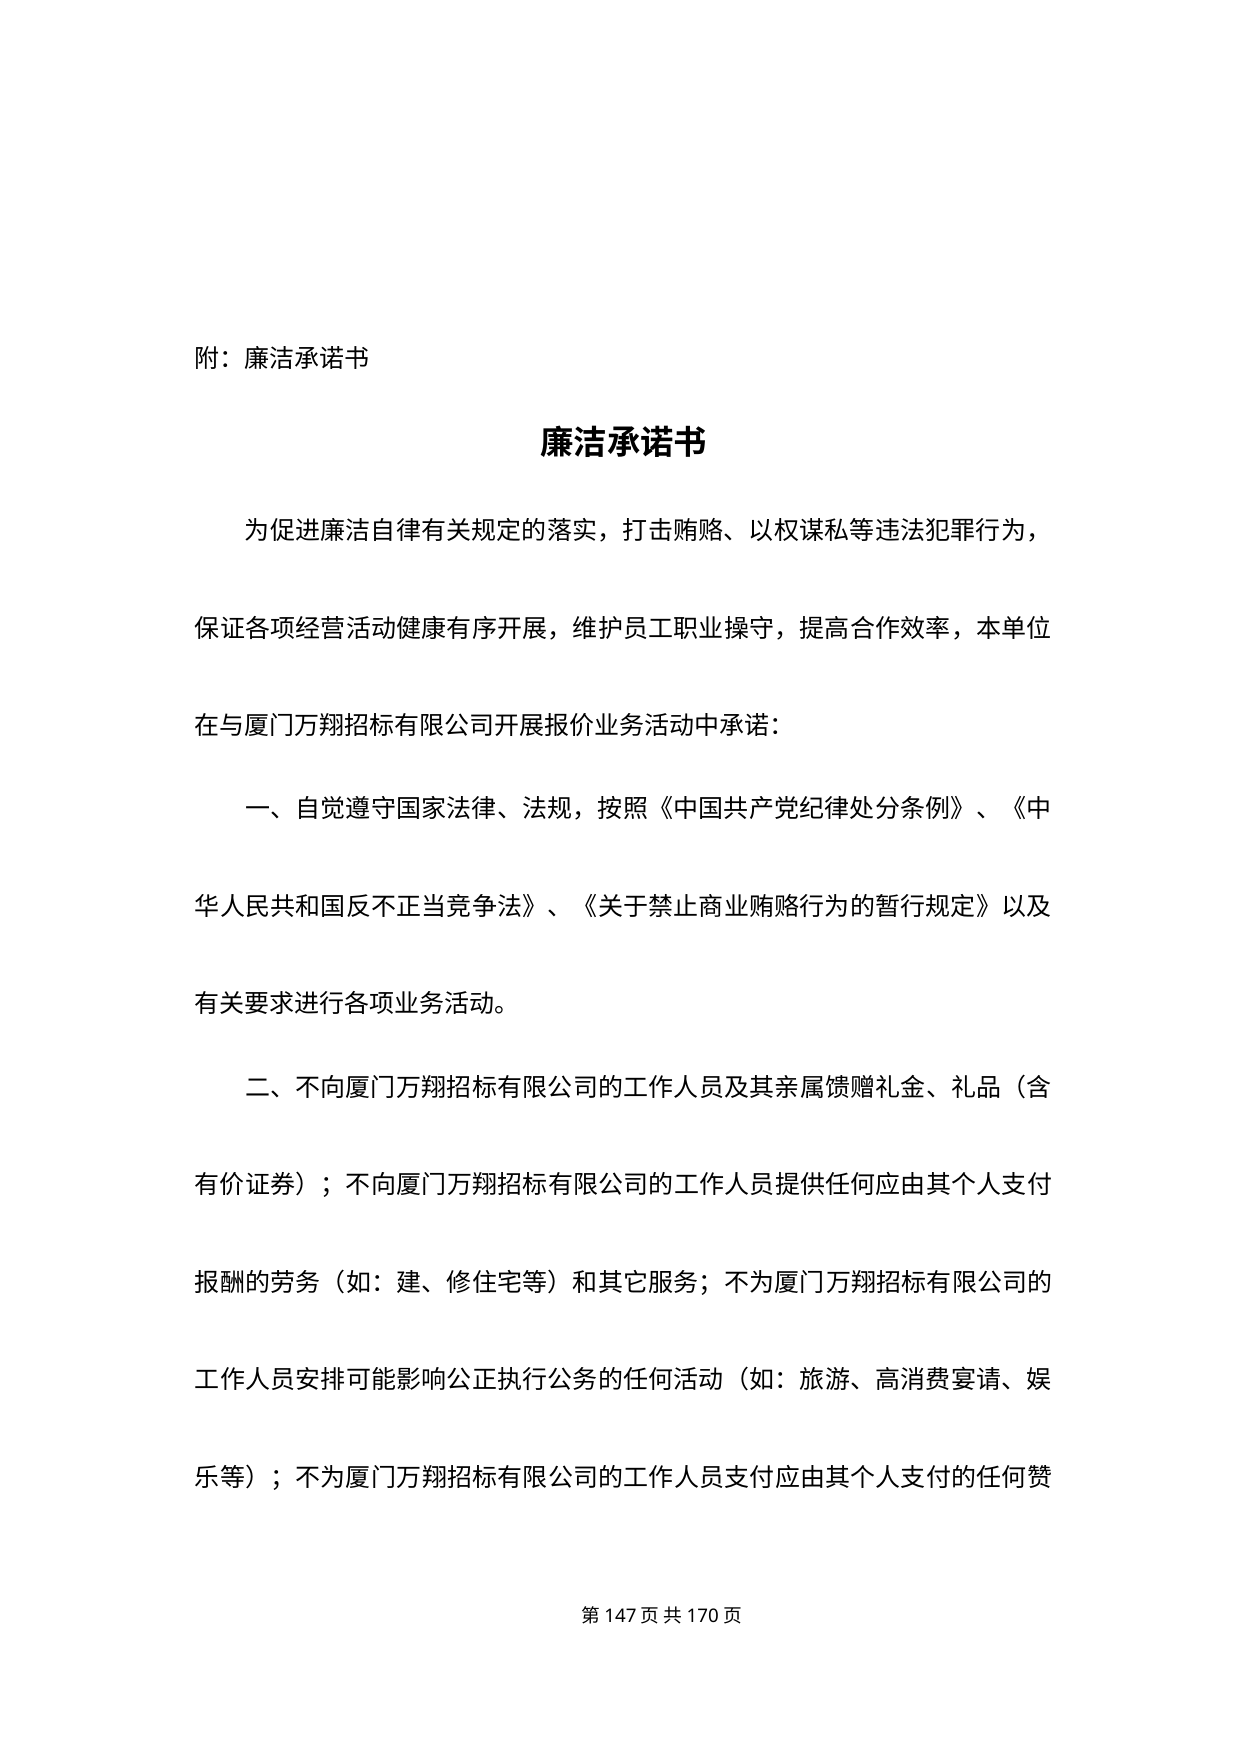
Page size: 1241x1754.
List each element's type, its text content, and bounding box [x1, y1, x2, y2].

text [194, 1053, 1053, 1508]
text 廉洁承诺书 [194, 407, 1053, 472]
text 一、自觉遵守国家法律、法规，按照《中国共产党纪律处分条例》、《中华人民共和国反不正当竞争法》、《关于禁止商业贿赂行为的暂行规定》以及有关要求进行各项业务活动。 [194, 774, 1053, 1034]
text 为促进廉洁自律有关规定的落实，打击贿赂、以权谋私等违法犯罪行为，保证各项经营活动健康有序开展，维护员工职业操守，提高合作效率，本单位在与厦门万翔招标有限公司开展报价业务活动中承诺： [194, 496, 1053, 756]
text 附：廉洁承诺书 [194, 324, 1053, 389]
